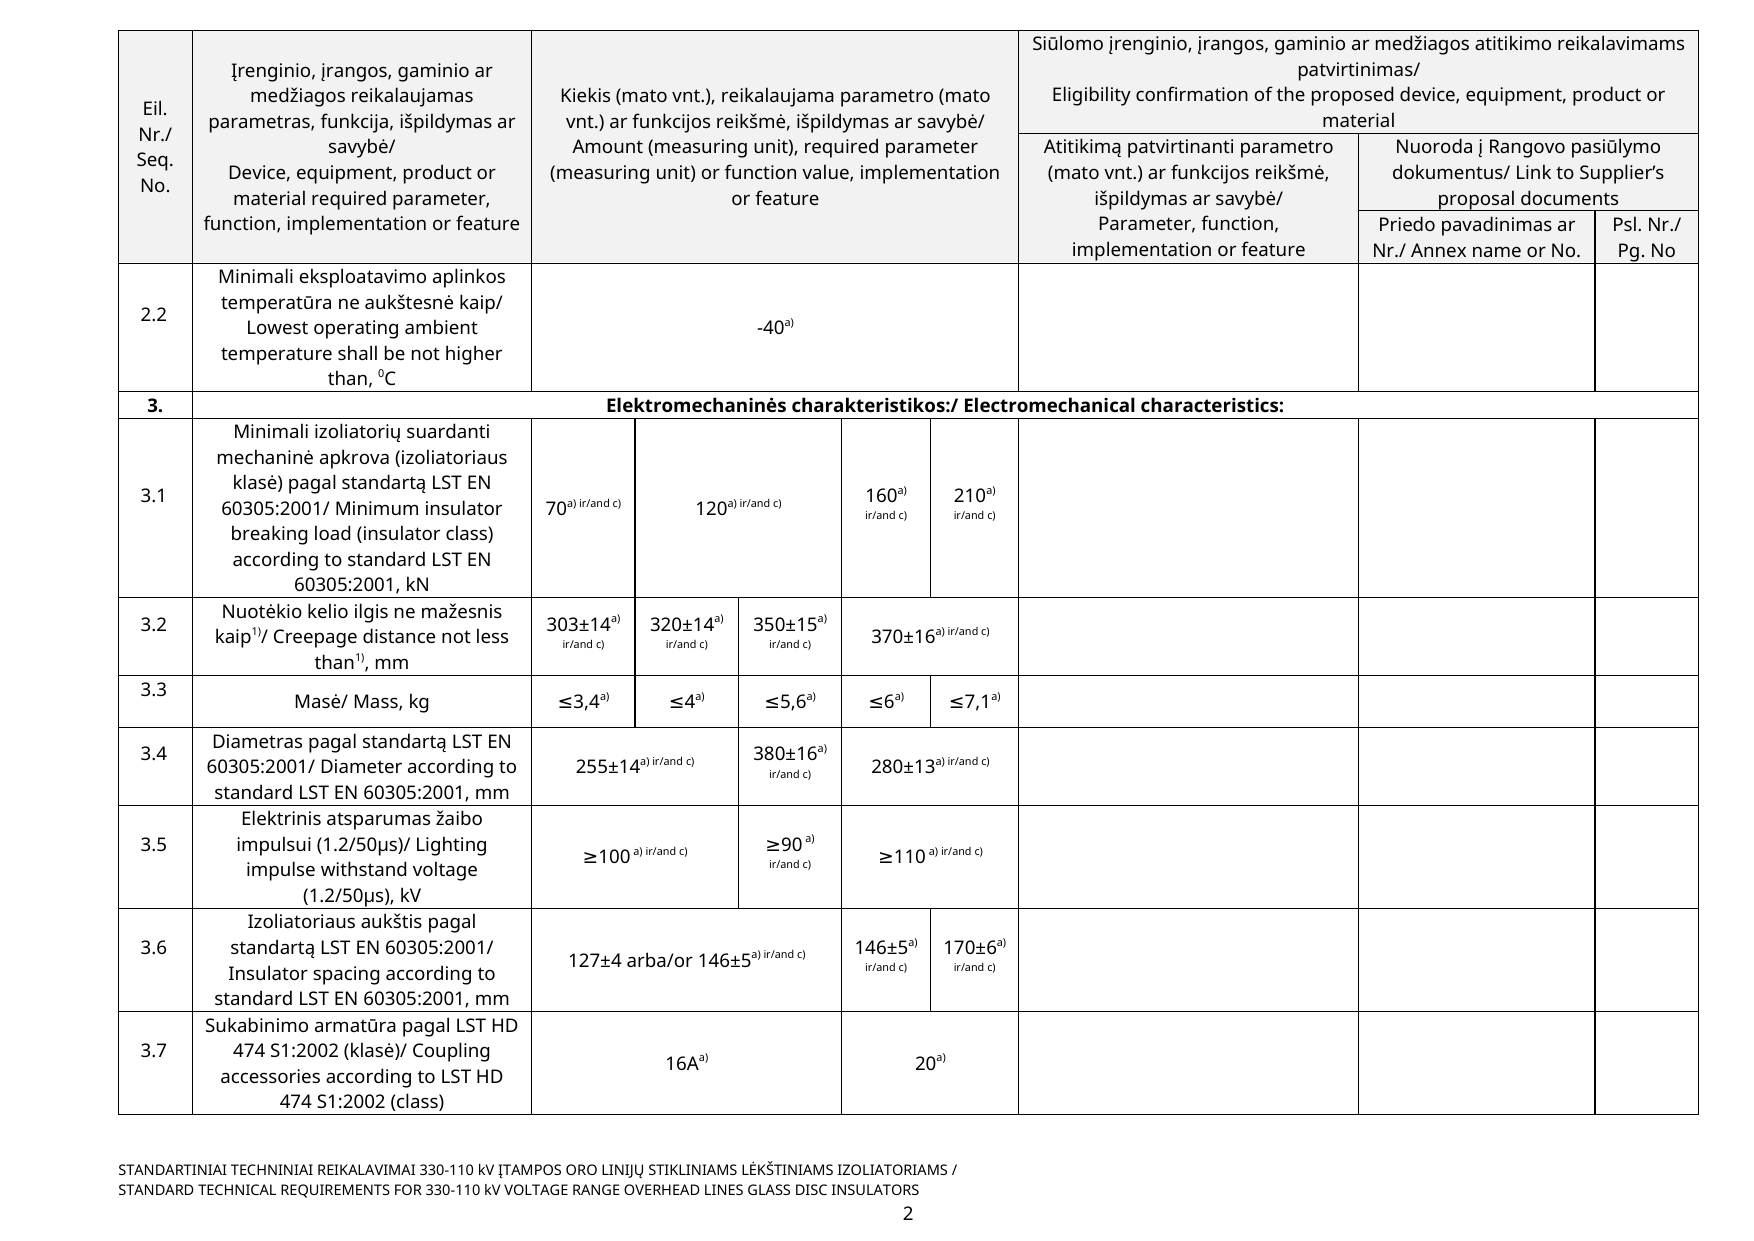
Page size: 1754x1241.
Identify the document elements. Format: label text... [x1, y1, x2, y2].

table_cell Elektromechaninės charakteristikos:/ Electromechanical characteristics: [193, 392, 1698, 418]
table_cell [119, 806, 192, 908]
table_cell Sukabinimo armatūra pagal LST HD 474 S1:2002 (klasė)/ Coupling accessories according to LST HD 474 S1:2002 (class) [193, 1012, 531, 1114]
table_cell ≤3,4a) [532, 676, 634, 727]
table_cell ≥110 a) ir/and c) [842, 806, 1018, 908]
table_cell [1359, 728, 1594, 804]
table_cell 16Aa) [532, 1012, 841, 1114]
table_cell Diametras pagal standartą LST EN 60305:2001/ Diameter according to standard LST EN 60305:2001, mm [193, 728, 531, 804]
table_cell [1596, 598, 1698, 675]
table_cell ≥90 a) ir/and c) [739, 806, 841, 908]
table_cell [1596, 676, 1698, 727]
table_cell 370±16a) ir/and c) [842, 598, 1018, 675]
table_cell [119, 676, 192, 727]
table_cell 380±16a) ir/and c) [739, 728, 841, 804]
table_cell [119, 419, 192, 597]
table_cell -40a) [532, 264, 1018, 391]
table_cell 20a) [842, 1012, 1018, 1114]
table_cell [119, 1012, 192, 1114]
table_cell 146±5a) ir/and c) [842, 909, 930, 1011]
table_cell [1019, 264, 1358, 391]
table_cell ≤5,6a) [739, 676, 841, 727]
table_header Eil. Nr./ Seq. No. [119, 31, 192, 262]
table_cell [1596, 419, 1698, 597]
table_cell ≤4a) [636, 676, 738, 727]
table_cell Priedo pavadinimas ar Nr./ Annex name or No. [1359, 211, 1594, 262]
table_header Siūlomo įrenginio, įrangos, gaminio ar medžiagos atitikimo reikalavimams patvirtinimas/ Eligibility confirmation of the proposed device, equipment, product or material [1019, 31, 1698, 133]
table_cell Izoliatoriaus aukštis pagal standartą LST EN 60305:2001/ Insulator spacing according to standard LST EN 60305:2001, mm [193, 909, 531, 1011]
table_cell [1359, 806, 1594, 908]
table_cell 303±14a) ir/and c) [532, 598, 634, 675]
table_cell [119, 909, 192, 1011]
table_cell [119, 728, 192, 804]
table_cell [1596, 728, 1698, 804]
table_cell [1019, 909, 1358, 1011]
table_cell [1596, 806, 1698, 908]
table_cell Nuotėkio kelio ilgis ne mažesnis kaip1)/ Creepage distance not less than1), mm [193, 598, 531, 675]
table_cell [1359, 676, 1594, 727]
table_cell [1359, 419, 1594, 597]
table_cell Nuoroda į Rangovo pasiūlymo dokumentus/ Link to Supplier’s proposal documents [1359, 134, 1698, 210]
table_cell [1359, 909, 1594, 1011]
table_cell ≤7,1a) [931, 676, 1018, 727]
table_cell 120a) ir/and c) [636, 419, 841, 597]
table_cell [119, 264, 192, 391]
table_cell [1019, 598, 1358, 675]
table_cell [1019, 1012, 1358, 1114]
table_cell Atitikimą patvirtinanti parametro (mato vnt.) ar funkcijos reikšmė, išpildymas ar savybė/ Parameter, function, implementation or feature confirming the compliance [1019, 134, 1358, 262]
table_cell [1596, 909, 1698, 1011]
table_cell 280±13a) ir/and c) [842, 728, 1018, 804]
table_header Kiekis (mato vnt.), reikalaujama parametro (mato vnt.) ar funkcijos reikšmė, išpildymas ar savybė/ Amount (measuring unit), required parameter (measuring unit) or function value, implementation or feature [532, 31, 1018, 262]
table_cell 70a) ir/and c) [532, 419, 634, 597]
table_cell Psl. Nr./ Pg. No [1596, 211, 1698, 262]
table_cell 255±14a) ir/and c) [532, 728, 738, 804]
table_cell [1019, 419, 1358, 597]
table_cell [1359, 598, 1594, 675]
table_cell [1019, 676, 1358, 727]
table_cell 3. [119, 392, 192, 418]
table_cell [1359, 1012, 1594, 1114]
table_cell Masė/ Mass, kg [193, 676, 531, 727]
table_cell [1359, 264, 1594, 391]
table_cell Minimali eksploatavimo aplinkos temperatūra ne aukštesnė kaip/ Lowest operating ambient temperature shall be not higher than, 0C [193, 264, 531, 391]
table_cell [1596, 264, 1698, 391]
table_cell ≥100 a) ir/and c) [532, 806, 738, 908]
table_cell 210a) ir/and c) [931, 419, 1018, 597]
table_cell 350±15a) ir/and c) [739, 598, 841, 675]
table_cell 320±14a) ir/and c) [636, 598, 738, 675]
table_cell [119, 598, 192, 675]
table_cell [1596, 1012, 1698, 1114]
table_cell Elektrinis atsparumas žaibo impulsui (1.2/50µs)/ Lighting impulse withstand voltage (1.2/50µs), kV [193, 806, 531, 908]
table_cell 170±6a) ir/and c) [931, 909, 1018, 1011]
table_cell Minimali izoliatorių suardanti mechaninė apkrova (izoliatoriaus klasė) pagal standartą LST EN 60305:2001/ Minimum insulator breaking load (insulator class) according to standard LST EN 60305:2001, kN [193, 419, 531, 597]
table_cell [1019, 728, 1358, 804]
table_cell 127±4 arba/or 146±5a) ir/and c) [532, 909, 841, 1011]
table_cell ≤6a) [842, 676, 930, 727]
table_cell 160a) ir/and c) [842, 419, 930, 597]
table_cell [1019, 806, 1358, 908]
table_header Įrenginio, įrangos, gaminio ar medžiagos reikalaujamas parametras, funkcija, išpildymas ar savybė/ Device, equipment, product or material required parameter, function, implementation or feature [193, 31, 531, 262]
